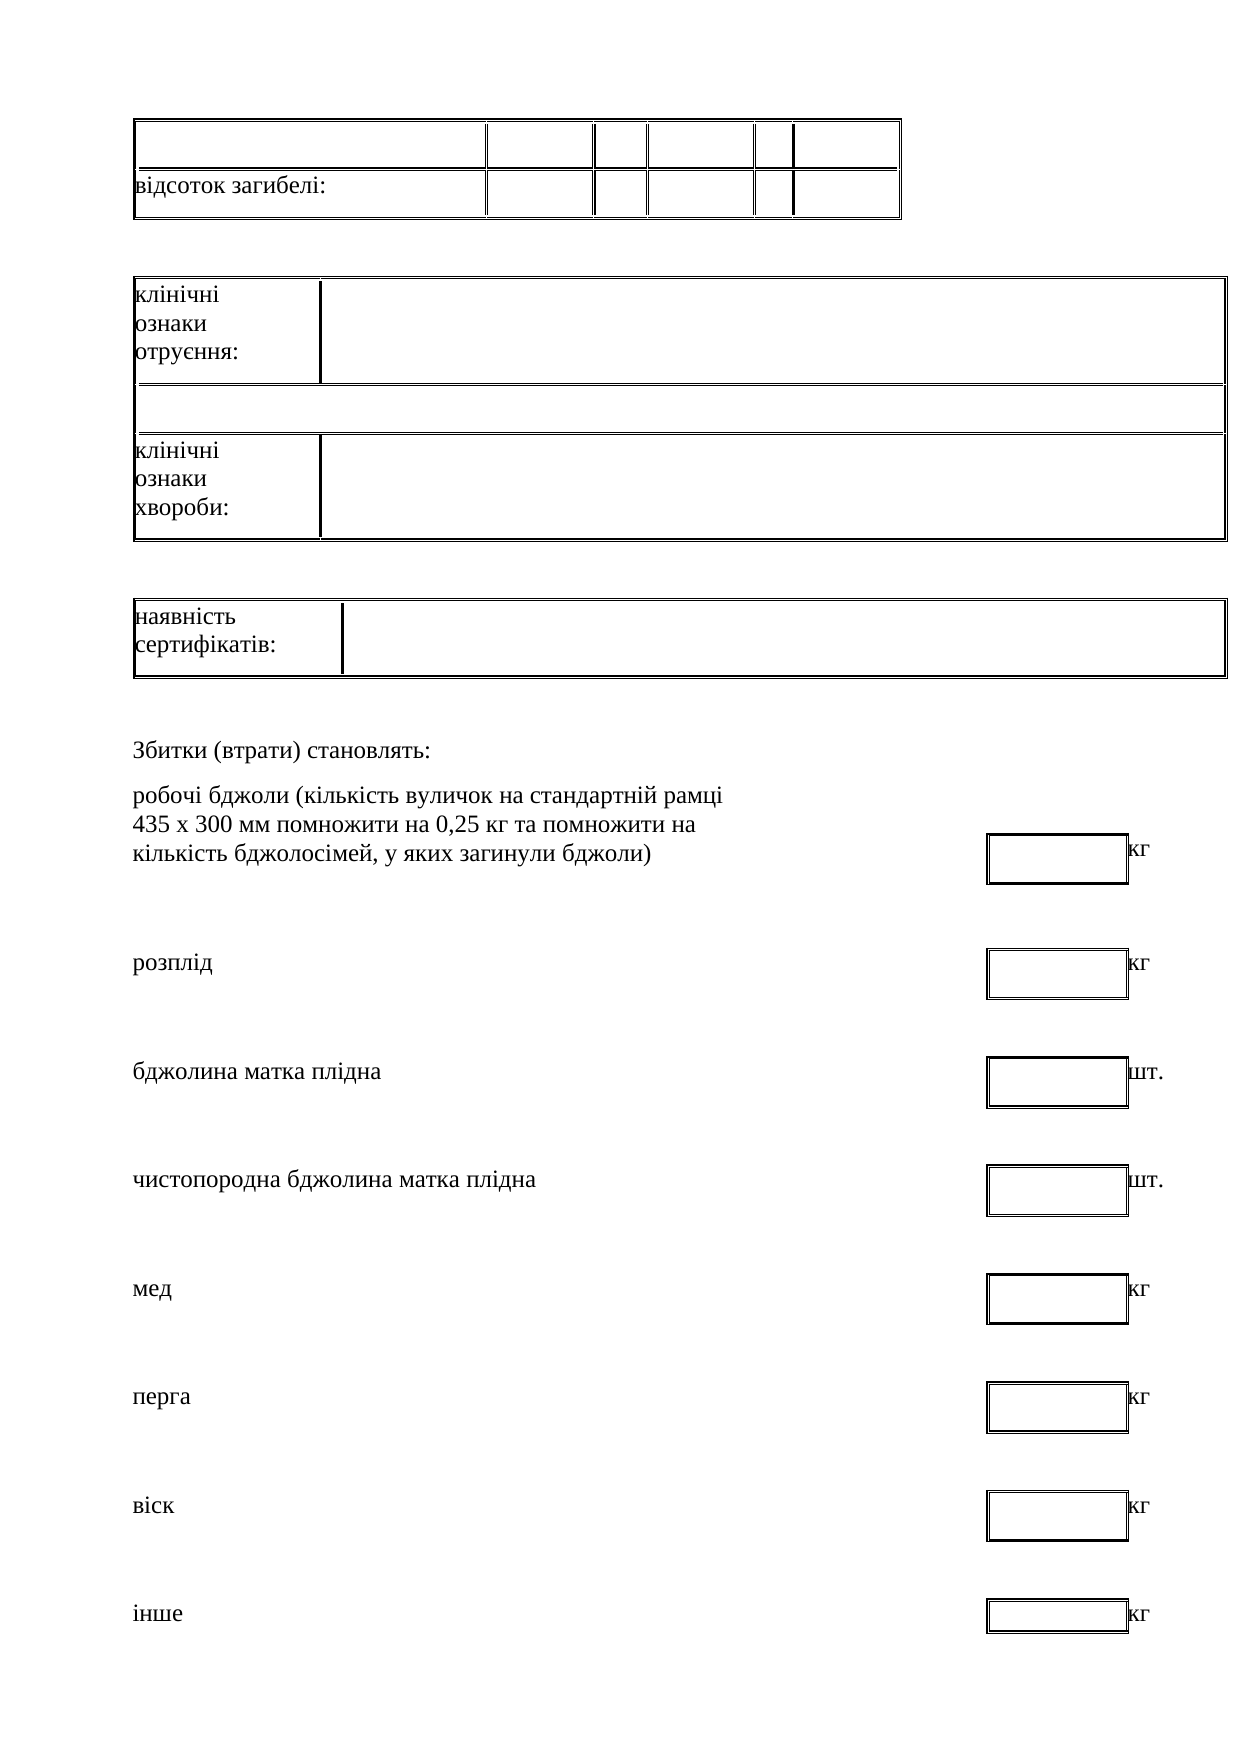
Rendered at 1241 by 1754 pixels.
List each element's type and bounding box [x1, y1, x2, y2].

table_cell [132, 118, 1226, 1633]
